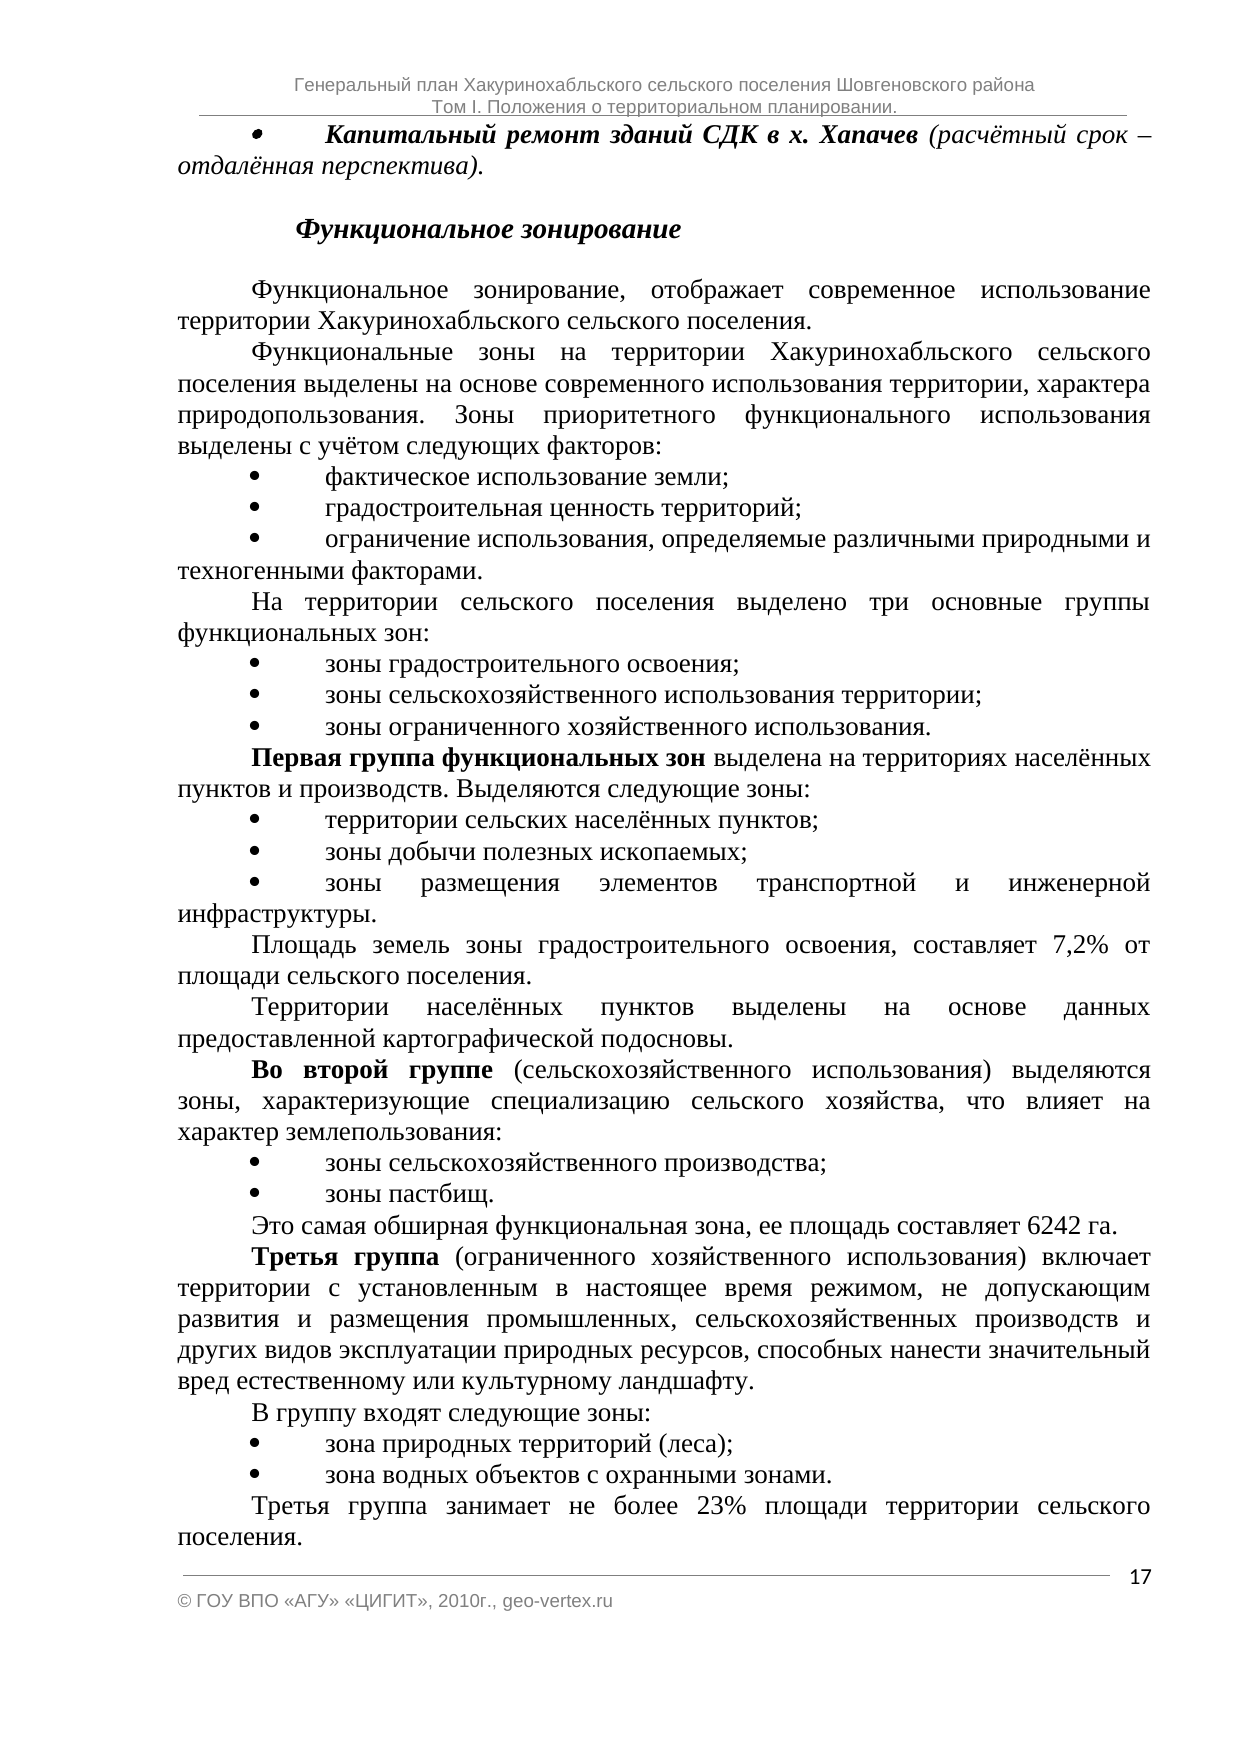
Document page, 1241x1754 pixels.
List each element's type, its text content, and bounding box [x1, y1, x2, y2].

list зоны ограниченного хозяйственного использования. [177, 710, 1152, 741]
list зоны пастбищ. [177, 1177, 1152, 1209]
text Третья группа занимает не более 23% площади территории сельского поселения. [177, 1489, 1152, 1552]
text На территории сельского поселения выделено три основные группы функциональных зон: [177, 585, 1152, 647]
text Во второй группе (сельскохозяйственного использования) выделяются зоны, характеризующие специализацию сельского хозяйства, что влияет на характер землепользования: [177, 1053, 1152, 1146]
list зоны сельскохозяйственного производства; [177, 1146, 1152, 1177]
list градостроительная ценность территорий; [177, 491, 1152, 523]
text Функциональные зоны на территории Хакуринохабльского сельского поселения выделены на основе современного использования территории, характера природопользования. Зоны приоритетного функционального использования выделены с учётом следующих факторов: [177, 336, 1152, 460]
text Это самая обширная функциональная зона, ее площадь составляет . [177, 1209, 1152, 1240]
list зоны размещения элементов транспортной и инженерной инфраструктуры. [177, 866, 1152, 928]
text Первая группа функциональных зон выделена на территориях населённых пунктов и производств. Выделяются следующие зоны: [177, 741, 1152, 803]
list Капитальный ремонт зданий СДК в х. Хапачев (расчётный срок – отдалённая перспектива). [177, 118, 1152, 181]
list зоны сельскохозяйственного использования территории; [177, 678, 1152, 710]
text Третья группа (ограниченного хозяйственного использования) включает территории с установленным в настоящее время режимом, не допускающим развития и размещения промышленных, сельскохозяйственных производств и других видов эксплуатации природных ресурсов, способных нанести значительный вред естественному или культурному ландшафту. [177, 1240, 1152, 1396]
text Функциональное зонирование, отображает современное использование территории Хакуринохабльского сельского поселения. [177, 273, 1152, 336]
list зона природных территорий (леса); [177, 1427, 1152, 1458]
text Площадь земель зоны градостроительного освоения, составляет 7,2% от площади сельского поселения. [177, 928, 1152, 991]
subtitle Функциональное зонирование [177, 212, 1152, 245]
list ограничение использования, определяемые различными природными и техногенными факторами. [177, 523, 1152, 585]
list зоны градостроительного освоения; [177, 647, 1152, 678]
list зоны добычи полезных ископаемых; [177, 834, 1152, 866]
list фактическое использование земли; [177, 460, 1152, 491]
list территории сельских населённых пунктов; [177, 803, 1152, 834]
list зона водных объектов с охранными зонами. [177, 1458, 1152, 1489]
text В группу входят следующие зоны: [177, 1396, 1152, 1427]
text Территории населённых пунктов выделены на основе данных предоставленной картографической подосновы. [177, 991, 1152, 1053]
